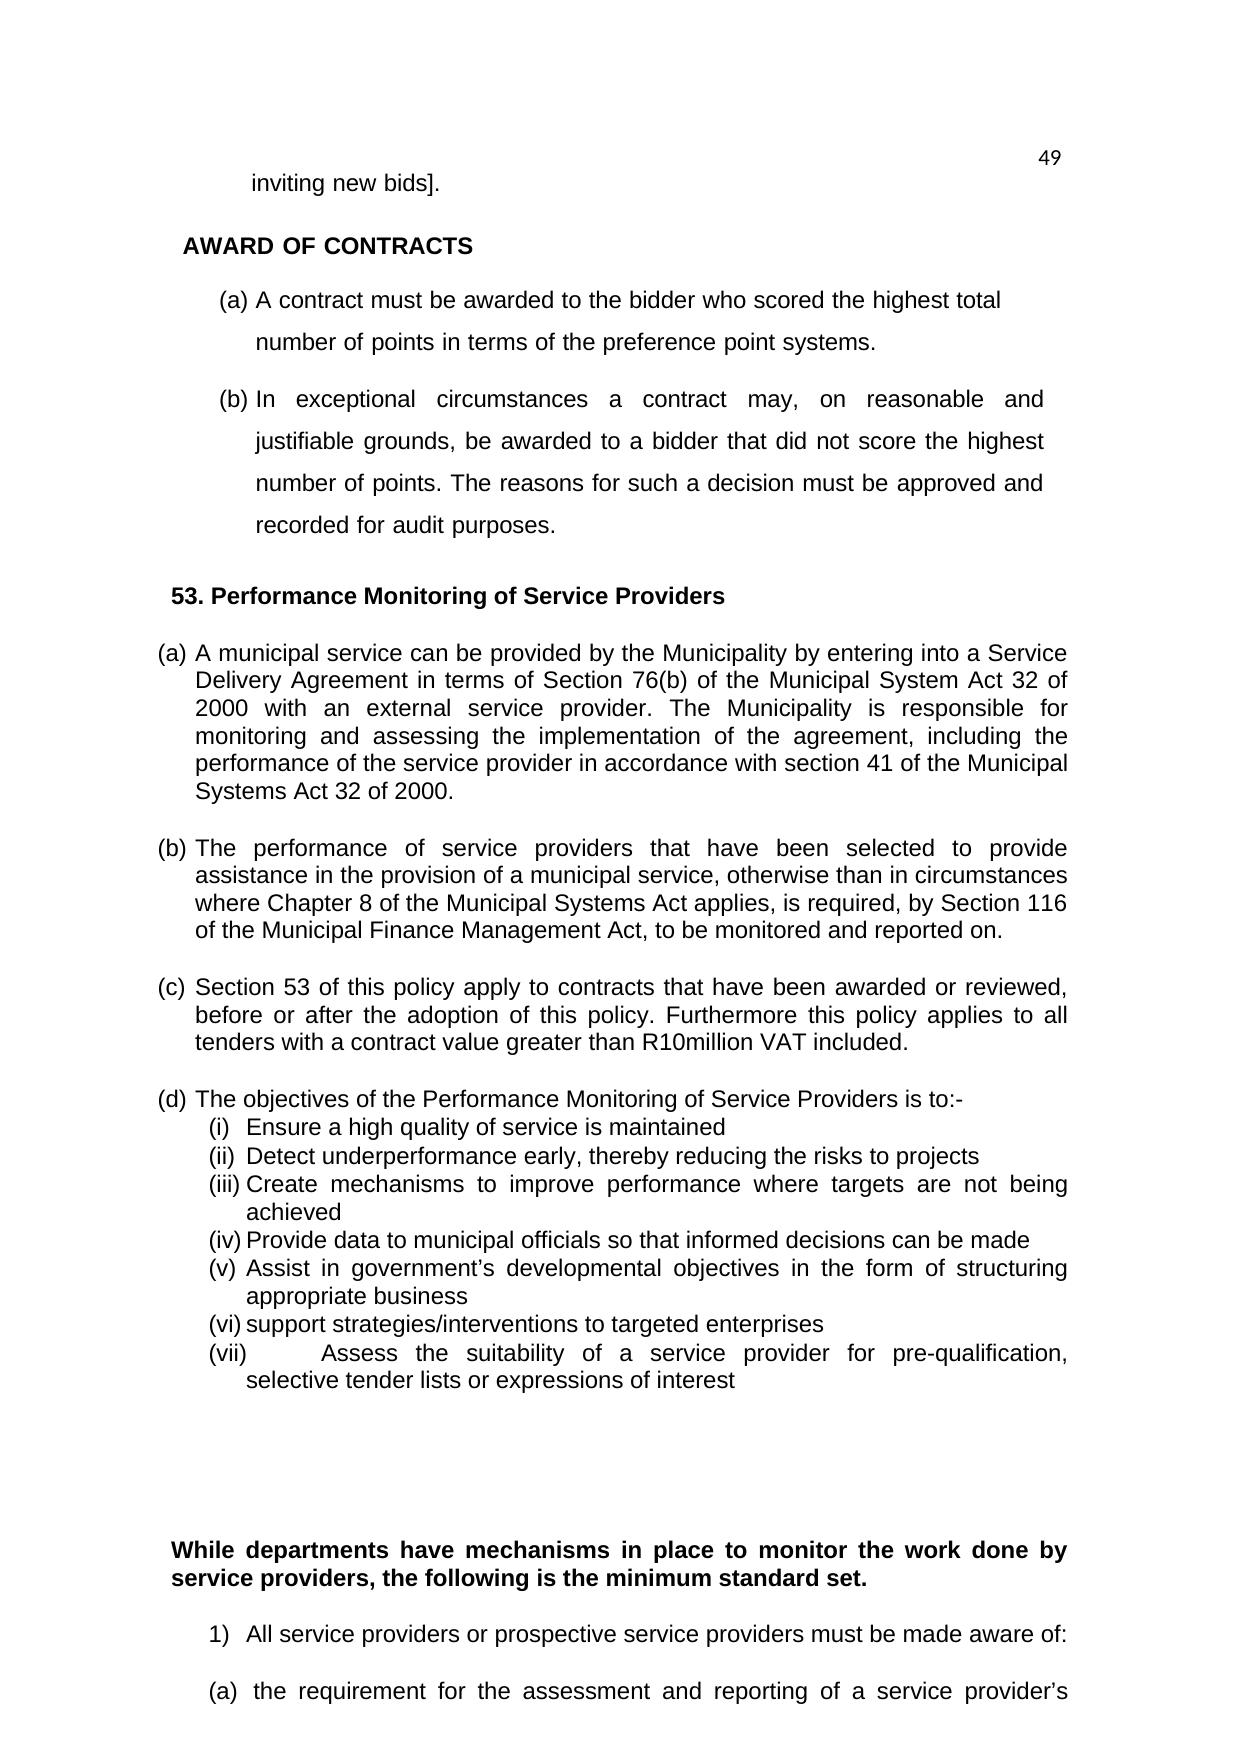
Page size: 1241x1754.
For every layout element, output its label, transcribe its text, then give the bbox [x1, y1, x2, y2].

list support strategies/interventions to targeted enterprises [208, 1310, 1069, 1338]
list Section 53 of this policy apply to contracts that have been awarded or reviewed, before or after the adoption of this policy. Furthermore this policy applies to all tenders with a contract value greater than R10million VAT included. [157, 973, 1069, 1056]
text While departments have mechanisms in place to monitor the work done by service providers, the following is the minimum standard set. [171, 1536, 1069, 1591]
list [208, 1677, 1069, 1704]
list Assess the suitability of a service provider for pre-qualification, selective tender lists or expressions of interest [208, 1338, 1069, 1394]
list The objectives of the Performance Monitoring of Service Providers is to:- [157, 1085, 1069, 1112]
subtitle AWARD OF CONTRACTS [182, 232, 1058, 259]
list All service providers or prospective service providers must be made aware of: [208, 1620, 1069, 1648]
text 53. Performance Monitoring of Service Providers [171, 582, 1069, 609]
list A contract must be awarded to the bidder who scored the highest total number of points in terms of the preference point systems. [219, 286, 1016, 355]
list Detect underperformance early, thereby reducing the risks to projects [208, 1142, 1069, 1169]
list Create mechanisms to improve performance where targets are not being achieved [208, 1170, 1069, 1225]
list A municipal service can be provided by the Municipality by entering into a Service Delivery Agreement in terms of Section 76(b) of the Municipal System Act 32 of 2000 with an external service provider. The Municipality is responsible for monitoring and assessing the implementation of the agreement, including the performance of the service provider in accordance with section 41 of the Municipal Systems Act 32 of 2000. [157, 639, 1069, 804]
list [215, 169, 1016, 196]
list Ensure a high quality of service is maintained [208, 1113, 1069, 1141]
list Assist in government’s developmental objectives in the form of structuring appropriate business [208, 1254, 1069, 1309]
list Provide data to municipal officials so that informed decisions can be made [208, 1226, 1069, 1253]
list In exceptional circumstances a contract may, on reasonable and justifiable grounds, be awarded to a bidder that did not score the highest number of points. The reasons for such a decision must be approved and recorded for audit purposes. [219, 385, 1044, 538]
list The performance of service providers that have been selected to provide assistance in the provision of a municipal service, otherwise than in circumstances where Chapter 8 of the Municipal Systems Act applies, is required, by Section 116 of the Municipal Finance Management Act, to be monitored and reported on. [157, 833, 1069, 944]
